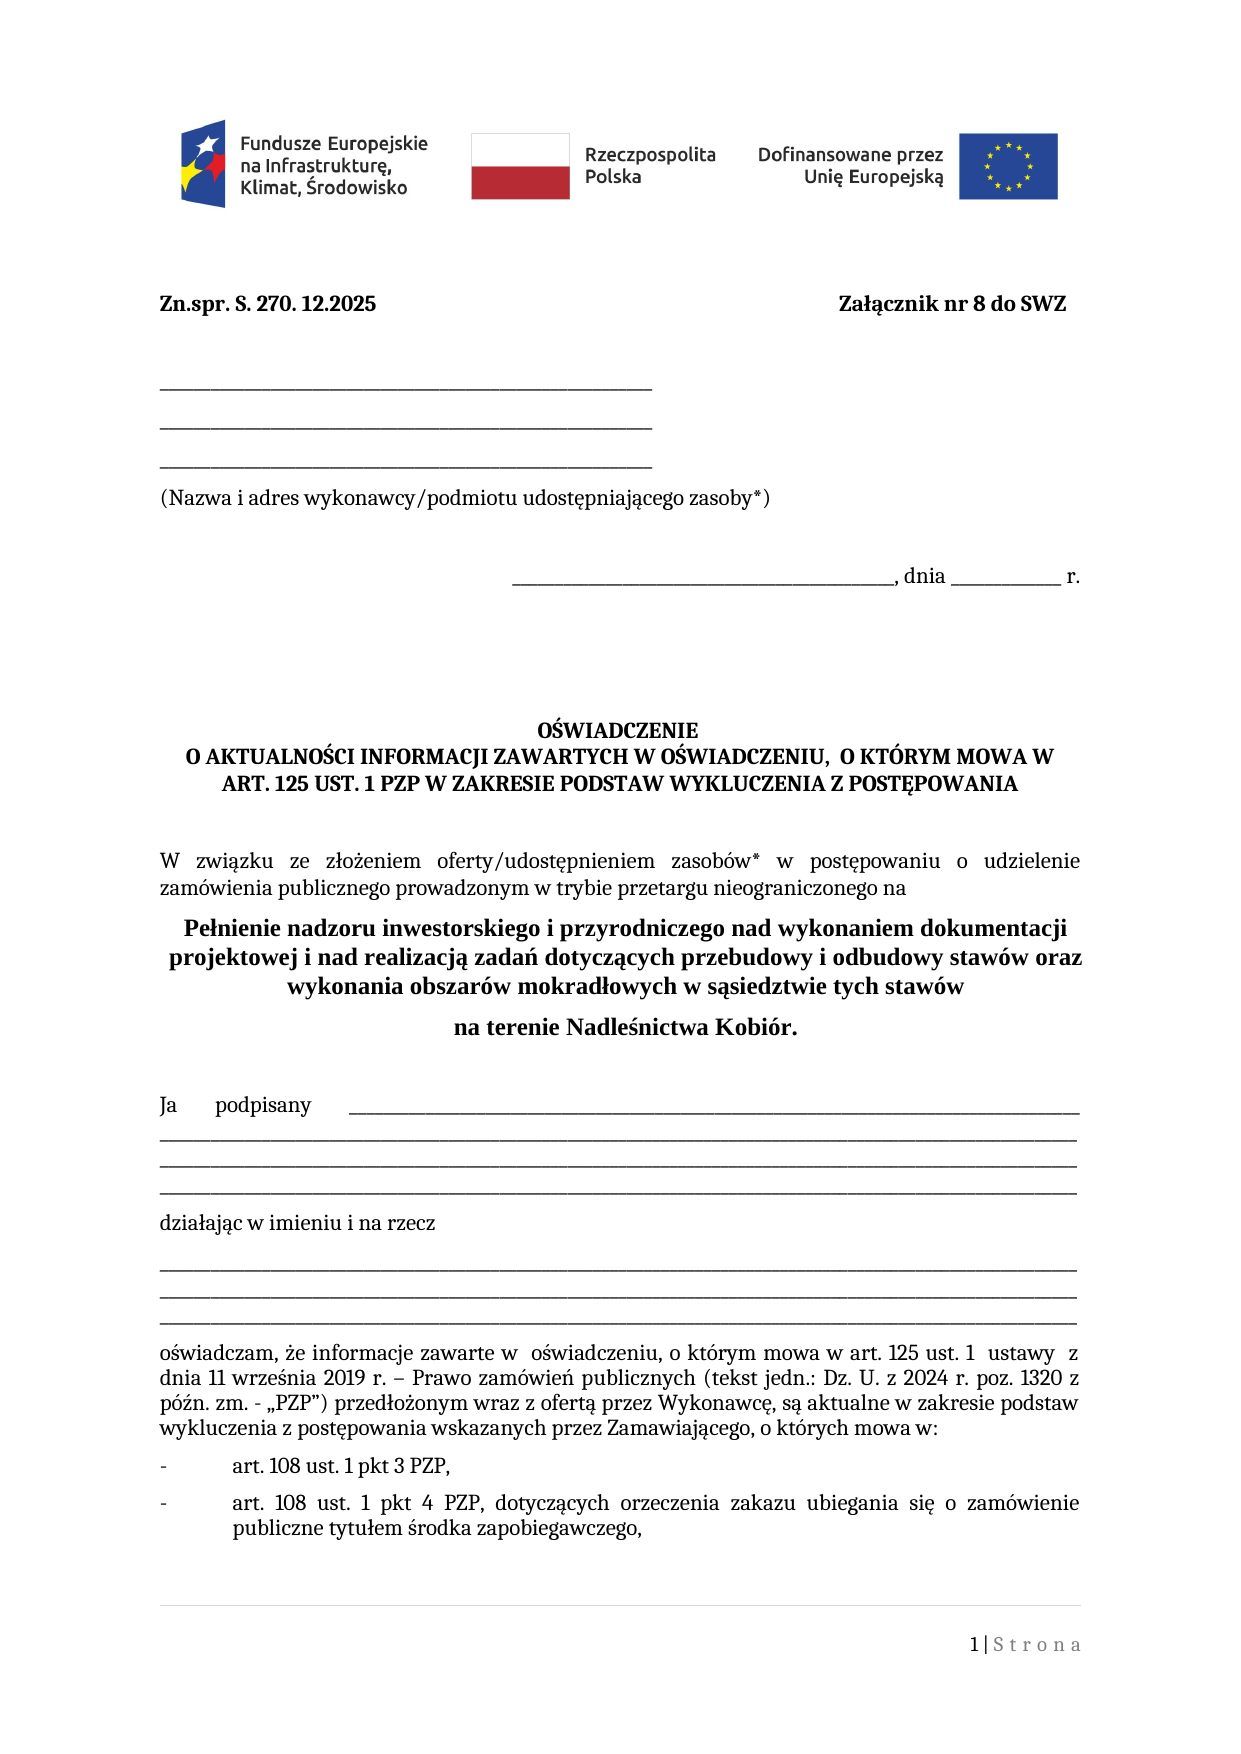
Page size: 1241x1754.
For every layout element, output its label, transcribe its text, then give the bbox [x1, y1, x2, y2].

text W związku ze złożeniem oferty/udostępnieniem zasobów* w postępowaniu o udzielenie zamówienia publicznego prowadzonym w trybie przetargu nieograniczonego na [159, 848, 1081, 901]
text oświadczam, że informacje zawarte w oświadczeniu, o którym mowa w art. 125 ust. 1 ustawy z dnia 11 września 2019 r. – Prawo zamówień publicznych (tekst jedn.: Dz. U. z 2024 r. poz. 1320 z późn. zm. - „PZP”) przedłożonym wraz z ofertą przez Wykonawcę, są aktualne w zakresie podstaw wykluczenia z postępowania wskazanych przez Zamawiającego, o których mowa w: [159, 1341, 1081, 1441]
text Zn.spr. S. 270. 12.2025 Załącznik nr 8 do SWZ [159, 290, 1081, 317]
text ____________________________________________________________________________________________________________________________________________________________________________________________________________________________________________________________________________________________________________________________________ [159, 1249, 1081, 1328]
text działając w imieniu i na rzecz [159, 1210, 1081, 1237]
text (Nazwa i adres wykonawcy/podmiotu udostępniającego zasoby*) [159, 485, 1081, 511]
picture [159, 97, 1081, 230]
text __________________________________________________________ [159, 446, 1081, 472]
text Ja podpisany ______________________________________________________________________________________ ____________________________________________________________________________________________________________________________________________________________________________________________________________________________________________________________________________________________________________________________________ [159, 1092, 1081, 1198]
text - art. 108 ust. 1 pkt 3 PZP, [159, 1453, 1081, 1478]
text Pełnienie nadzoru inwestorskiego i przyrodniczego nad wykonaniem dokumentacji projektowej i nad realizacją zadań dotyczących przebudowy i odbudowy stawów oraz wykonania obszarów mokradłowych w sąsiedztwie tych stawów [159, 913, 1092, 1000]
text - art. 108 ust. 1 pkt 4 PZP, dotyczących orzeczenia zakazu ubiegania się o zamówienie publiczne tytułem środka zapobiegawczego, [159, 1491, 1081, 1541]
text na terenie Nadleśnictwa Kobiór. [159, 1012, 1092, 1041]
text OŚWIADCZENIE O AKTUALNOŚCI INFORMACJI ZAWARTYCH W OŚWIADCZENIU, O KTÓRYM MOWA W ART. 125 UST. 1 PZP W ZAKRESIE PODSTAW WYKLUCZENIA Z POSTĘPOWANIA [159, 718, 1081, 797]
text __________________________________________________________ [159, 407, 1081, 433]
text __________________________________________________________ [159, 368, 1081, 394]
text _____________________________________________, dnia _____________ r. [159, 562, 1081, 589]
